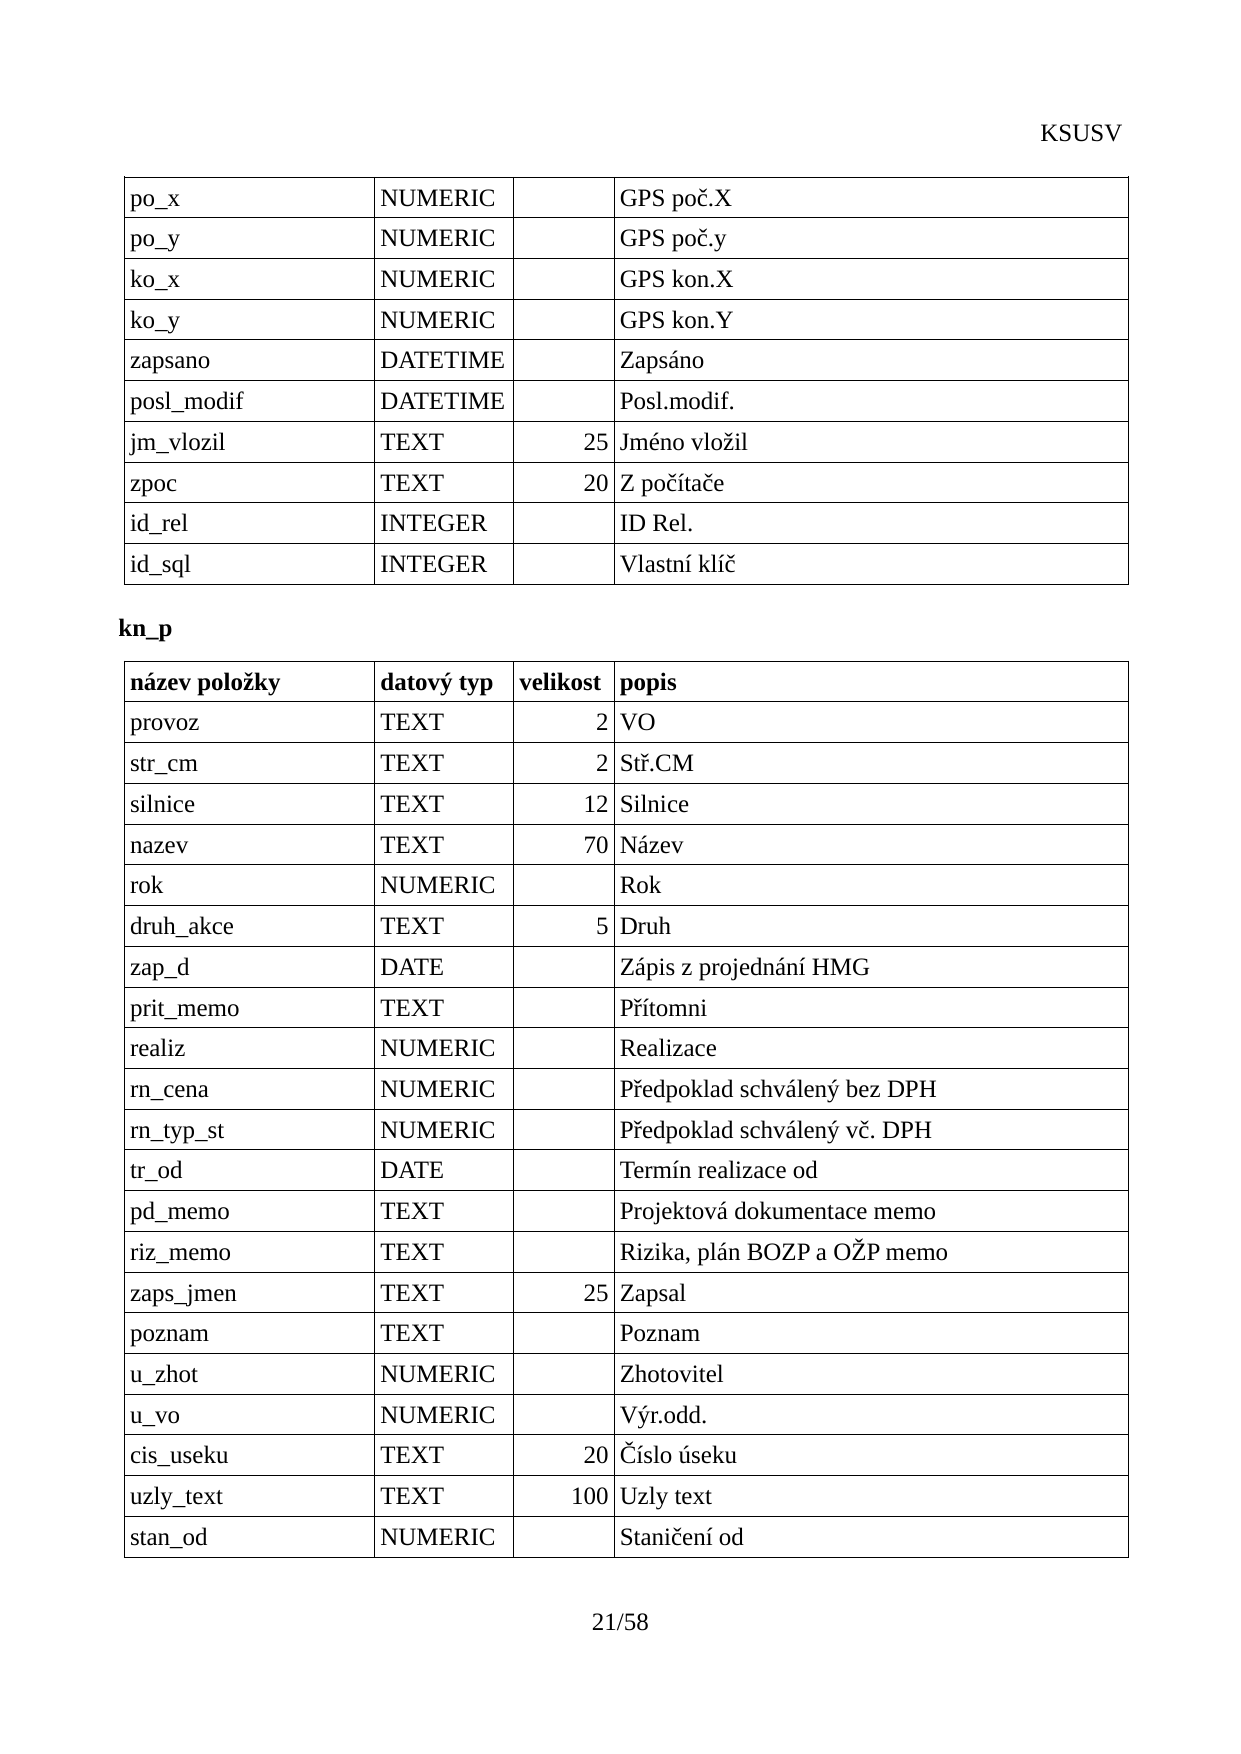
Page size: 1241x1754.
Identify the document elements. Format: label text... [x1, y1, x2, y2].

table_cell Zhotovitel [615, 1354, 1128, 1394]
table_cell NUMERIC [375, 1354, 513, 1394]
table_cell [514, 1069, 614, 1108]
table_cell TEXT [375, 1232, 513, 1271]
table_cell NUMERIC [375, 1069, 513, 1108]
table_cell INTEGER [375, 503, 513, 543]
table_cell prit_memo [125, 988, 374, 1027]
table_cell NUMERIC [375, 1517, 513, 1557]
table_cell 5 [514, 906, 614, 946]
table_cell 12 [514, 784, 614, 823]
table_cell [514, 340, 614, 380]
table_cell [514, 259, 614, 298]
table_cell Název [615, 825, 1128, 864]
table_cell DATE [375, 947, 513, 986]
table_cell provoz [125, 702, 374, 742]
table_cell INTEGER [375, 544, 513, 584]
table_cell id_rel [125, 503, 374, 543]
table_cell [514, 544, 614, 584]
table_cell [514, 1395, 614, 1434]
table_cell zap_d [125, 947, 374, 986]
table_cell 2 [514, 702, 614, 742]
table_cell TEXT [375, 1435, 513, 1475]
table_cell NUMERIC [375, 1110, 513, 1149]
table_cell [514, 1110, 614, 1149]
table_cell NUMERIC [375, 865, 513, 905]
table_cell TEXT [375, 988, 513, 1027]
table_cell realiz [125, 1028, 374, 1068]
table_cell DATE [375, 1150, 513, 1190]
table_cell po_x [125, 178, 374, 217]
table_cell Druh [615, 906, 1128, 946]
table_cell uzly_text [125, 1476, 374, 1516]
table_cell u_zhot [125, 1354, 374, 1394]
table_cell u_vo [125, 1395, 374, 1434]
text kn_p [118, 613, 1122, 642]
table_cell Předpoklad schválený vč. DPH [615, 1110, 1128, 1149]
table_cell Předpoklad schválený bez DPH [615, 1069, 1128, 1108]
table_cell [514, 503, 614, 543]
table_header název položky [125, 662, 374, 701]
table_cell TEXT [375, 422, 513, 461]
table_cell [514, 1517, 614, 1557]
table_cell [514, 1313, 614, 1353]
table_cell NUMERIC [375, 178, 513, 217]
table_cell 25 [514, 422, 614, 461]
table_cell zpoc [125, 463, 374, 502]
table_header popis [615, 662, 1128, 701]
table_cell 20 [514, 1435, 614, 1475]
table_cell [514, 381, 614, 421]
table_cell Rok [615, 865, 1128, 905]
table_cell GPS poč.y [615, 218, 1128, 258]
table_cell zaps_jmen [125, 1273, 374, 1312]
table_cell [514, 178, 614, 217]
table_header velikost [514, 662, 614, 701]
table_cell Číslo úseku [615, 1435, 1128, 1475]
table_cell GPS kon.X [615, 259, 1128, 298]
table_cell [514, 947, 614, 986]
table_cell Přítomni [615, 988, 1128, 1027]
table_cell Silnice [615, 784, 1128, 823]
table_cell Staničení od [615, 1517, 1128, 1557]
table_cell [514, 218, 614, 258]
table_cell riz_memo [125, 1232, 374, 1271]
table_cell TEXT [375, 1191, 513, 1231]
table_cell 25 [514, 1273, 614, 1312]
table_cell pd_memo [125, 1191, 374, 1231]
table_cell rn_typ_st [125, 1110, 374, 1149]
table_cell TEXT [375, 743, 513, 783]
table_cell po_y [125, 218, 374, 258]
table_header datový typ [375, 662, 513, 701]
table_cell GPS poč.X [615, 178, 1128, 217]
table_cell ID Rel. [615, 503, 1128, 543]
table_cell DATETIME [375, 340, 513, 380]
table_cell 100 [514, 1476, 614, 1516]
table_cell ko_x [125, 259, 374, 298]
table_cell Posl.modif. [615, 381, 1128, 421]
table_cell 20 [514, 463, 614, 502]
table_cell 2 [514, 743, 614, 783]
table_cell Uzly text [615, 1476, 1128, 1516]
table_cell Vlastní klíč [615, 544, 1128, 584]
table_cell [514, 1028, 614, 1068]
table_cell TEXT [375, 1313, 513, 1353]
table_cell NUMERIC [375, 218, 513, 258]
table_cell TEXT [375, 1476, 513, 1516]
table_cell posl_modif [125, 381, 374, 421]
table_cell jm_vlozil [125, 422, 374, 461]
table_cell cis_useku [125, 1435, 374, 1475]
table_cell str_cm [125, 743, 374, 783]
table_cell TEXT [375, 784, 513, 823]
table_cell TEXT [375, 463, 513, 502]
table_cell rok [125, 865, 374, 905]
table_cell silnice [125, 784, 374, 823]
table_cell druh_akce [125, 906, 374, 946]
table_cell TEXT [375, 702, 513, 742]
table_cell [514, 1191, 614, 1231]
table_cell Stř.CM [615, 743, 1128, 783]
table_cell stan_od [125, 1517, 374, 1557]
table_cell DATETIME [375, 381, 513, 421]
table_cell nazev [125, 825, 374, 864]
table_cell Rizika, plán BOZP a OŽP memo [615, 1232, 1128, 1271]
table_cell zapsano [125, 340, 374, 380]
table_cell Jméno vložil [615, 422, 1128, 461]
table_cell GPS kon.Y [615, 300, 1128, 339]
table_cell Zapsal [615, 1273, 1128, 1312]
table_cell [514, 988, 614, 1027]
table_cell 70 [514, 825, 614, 864]
table_cell poznam [125, 1313, 374, 1353]
table_cell rn_cena [125, 1069, 374, 1108]
table_cell [514, 865, 614, 905]
table_cell Výr.odd. [615, 1395, 1128, 1434]
table_cell [514, 300, 614, 339]
table_cell Realizace [615, 1028, 1128, 1068]
table_cell Zapsáno [615, 340, 1128, 380]
table_cell NUMERIC [375, 259, 513, 298]
table_cell TEXT [375, 906, 513, 946]
table_cell NUMERIC [375, 1395, 513, 1434]
table_cell id_sql [125, 544, 374, 584]
table_cell tr_od [125, 1150, 374, 1190]
table_cell [514, 1150, 614, 1190]
table_cell ko_y [125, 300, 374, 339]
table_cell Z počítače [615, 463, 1128, 502]
table_cell [514, 1232, 614, 1271]
table_cell NUMERIC [375, 300, 513, 339]
table_cell NUMERIC [375, 1028, 513, 1068]
table_cell Zápis z projednání HMG [615, 947, 1128, 986]
table_cell TEXT [375, 1273, 513, 1312]
table_cell TEXT [375, 825, 513, 864]
table_cell [514, 1354, 614, 1394]
table_cell Projektová dokumentace memo [615, 1191, 1128, 1231]
table_cell Termín realizace od [615, 1150, 1128, 1190]
table_cell Poznam [615, 1313, 1128, 1353]
table_cell VO [615, 702, 1128, 742]
